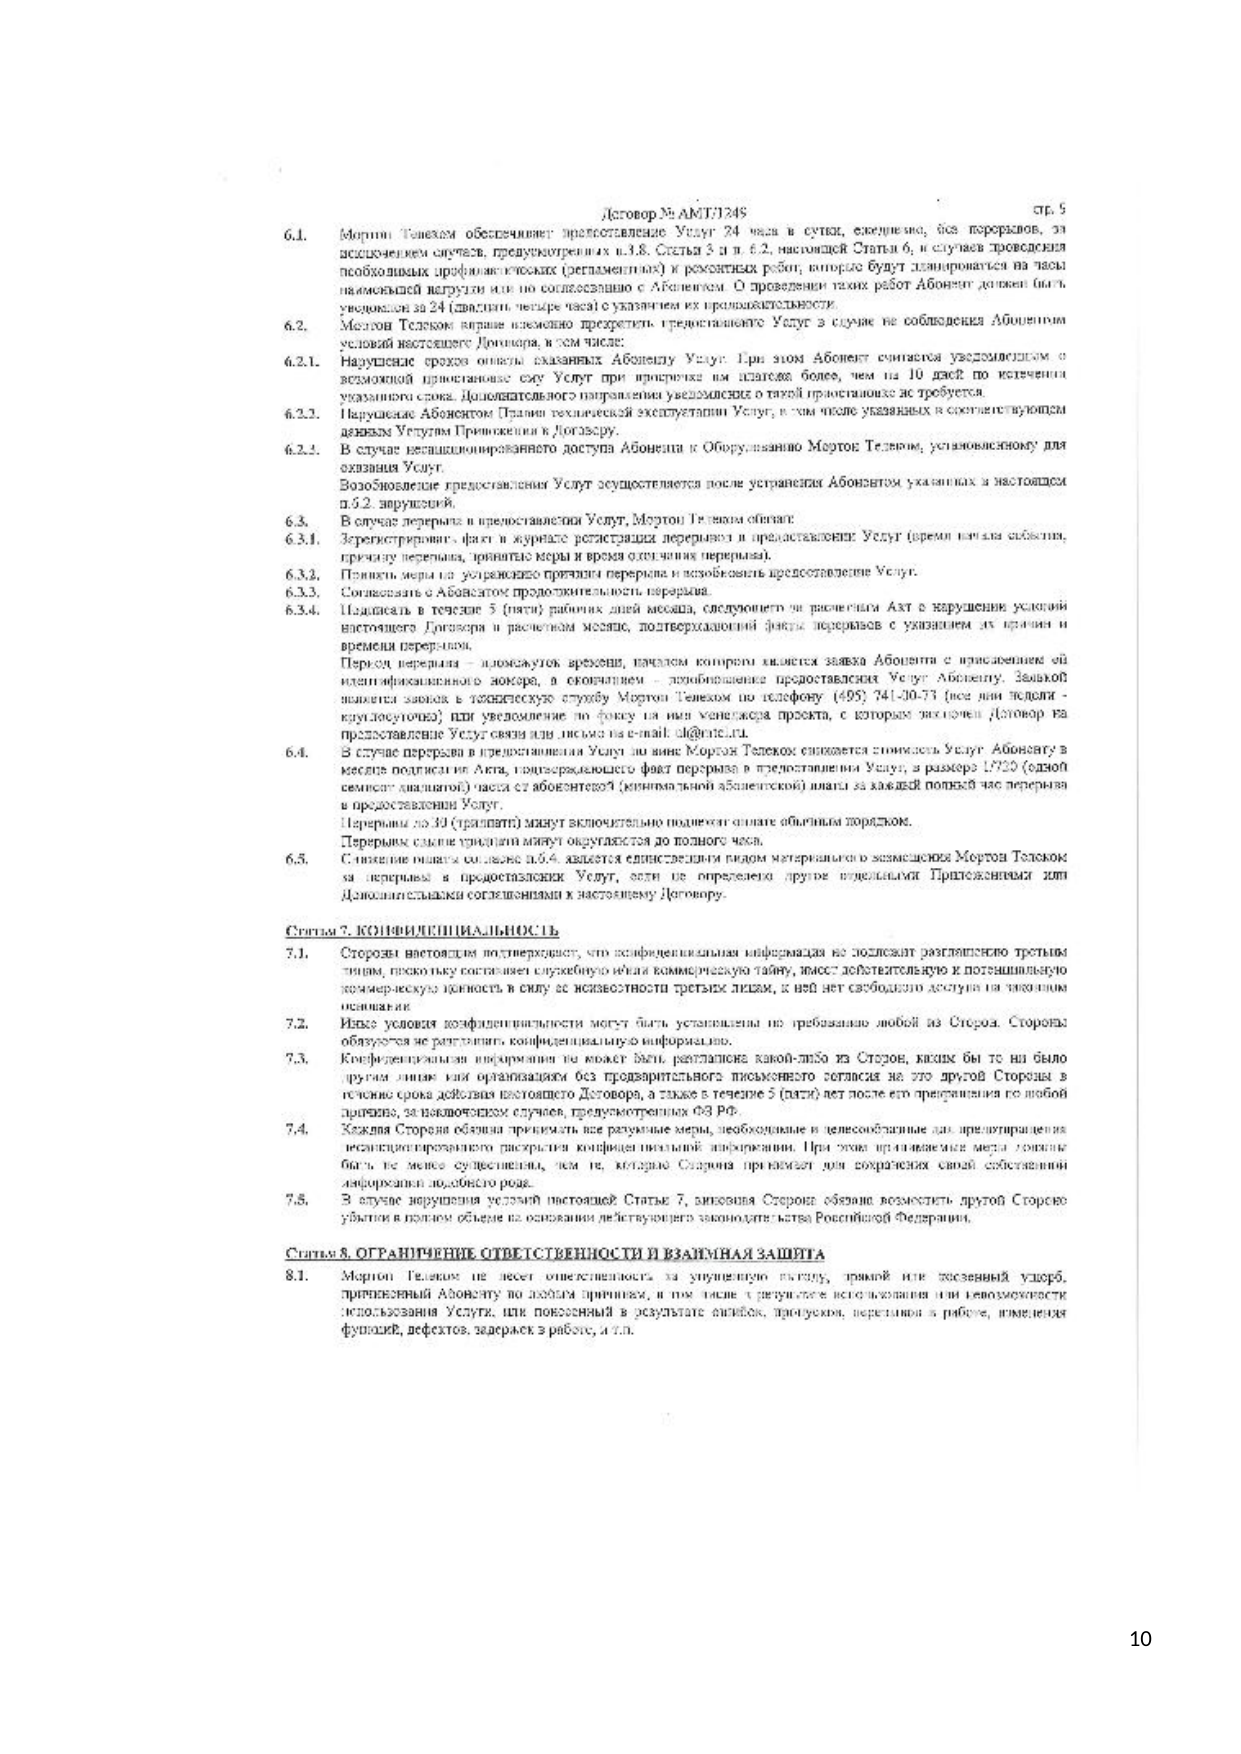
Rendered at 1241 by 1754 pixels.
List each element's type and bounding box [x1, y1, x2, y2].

picture [177, 118, 1152, 1495]
